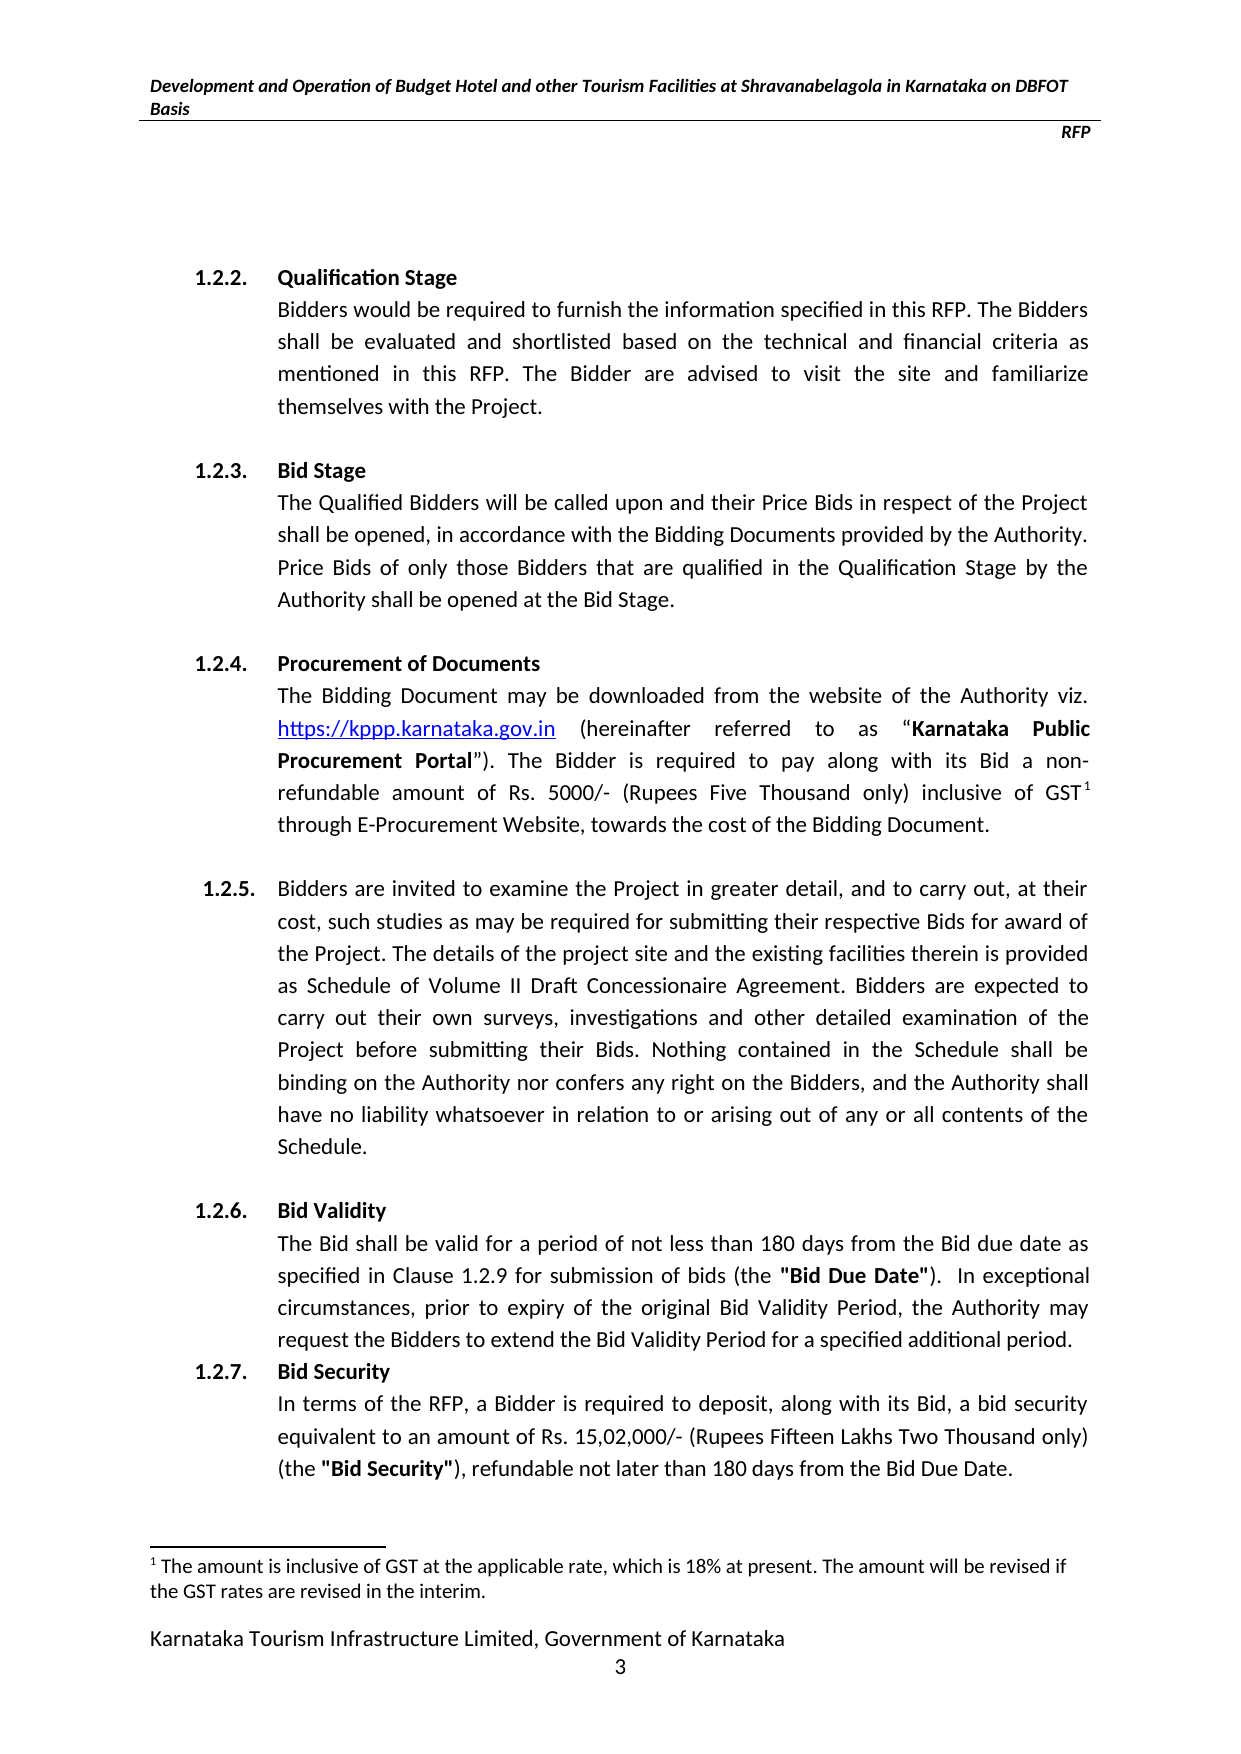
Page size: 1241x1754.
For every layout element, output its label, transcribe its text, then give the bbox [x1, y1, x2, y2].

list The Qualified Bidders will be called upon and their Price Bids in respect of the Project shall be opened, in accordance with the Bidding Documents provided by the Authority. Price Bids of only those Bidders that are qualified in the Qualification Stage by the Authority shall be opened at the Bid Stage. [277, 488, 1090, 613]
list The Bidding Document may be downloaded from the website of the Authority viz. https://kppp.karnataka.gov.in (hereinafter referred to as “Karnataka Public Procurement Portal”). The Bidder is required to pay along with its Bid a non-refundable amount of Rs. 5000/- (Rupees Five Thousand only) inclusive of GST through E-Procurement Website, towards the cost of the Bidding Document. [277, 681, 1090, 838]
list Procurement of Documents [194, 649, 1090, 677]
list Qualification Stage [194, 263, 1090, 291]
list Bidders are invited to examine the Project in greater detail, and to carry out, at their cost, such studies as may be required for submitting their respective Bids for award of the Project. The details of the project site and the existing facilities therein is provided as Schedule of Volume II Draft Concessionaire Agreement. Bidders are expected to carry out their own surveys, investigations and other detailed examination of the Project before submitting their Bids. Nothing contained in the Schedule shall be binding on the Authority nor confers any right on the Bidders, and the Authority shall have no liability whatsoever in relation to or arising out of any or all contents of the Schedule. [202, 874, 1090, 1160]
list Bid Security [194, 1357, 1090, 1385]
list Bidders would be required to furnish the information specified in this RFP. The Bidders shall be evaluated and shortlisted based on the technical and financial criteria as mentioned in this RFP. The Bidder are advised to visit the site and familiarize themselves with the Project. [277, 295, 1090, 420]
list The Bid shall be valid for a period of not less than 180 days from the Bid due date as specified in Clause 1.2.9 for submission of bids (the "Bid Due Date"). In exceptional circumstances, prior to expiry of the original Bid Validity Period, the Authority may request the Bidders to extend the Bid Validity Period for a specified additional period. [277, 1229, 1090, 1353]
list Bid Stage [194, 456, 1090, 484]
list In terms of the RFP, a Bidder is required to deposit, along with its Bid, a bid security equivalent to an amount of Rs. 15,02,000/- (Rupees Fifteen Lakhs Two Thousand only) (the "Bid Security"), refundable not later than 180 days from the Bid Due Date. [277, 1389, 1090, 1482]
list Bid Validity [194, 1196, 1090, 1224]
